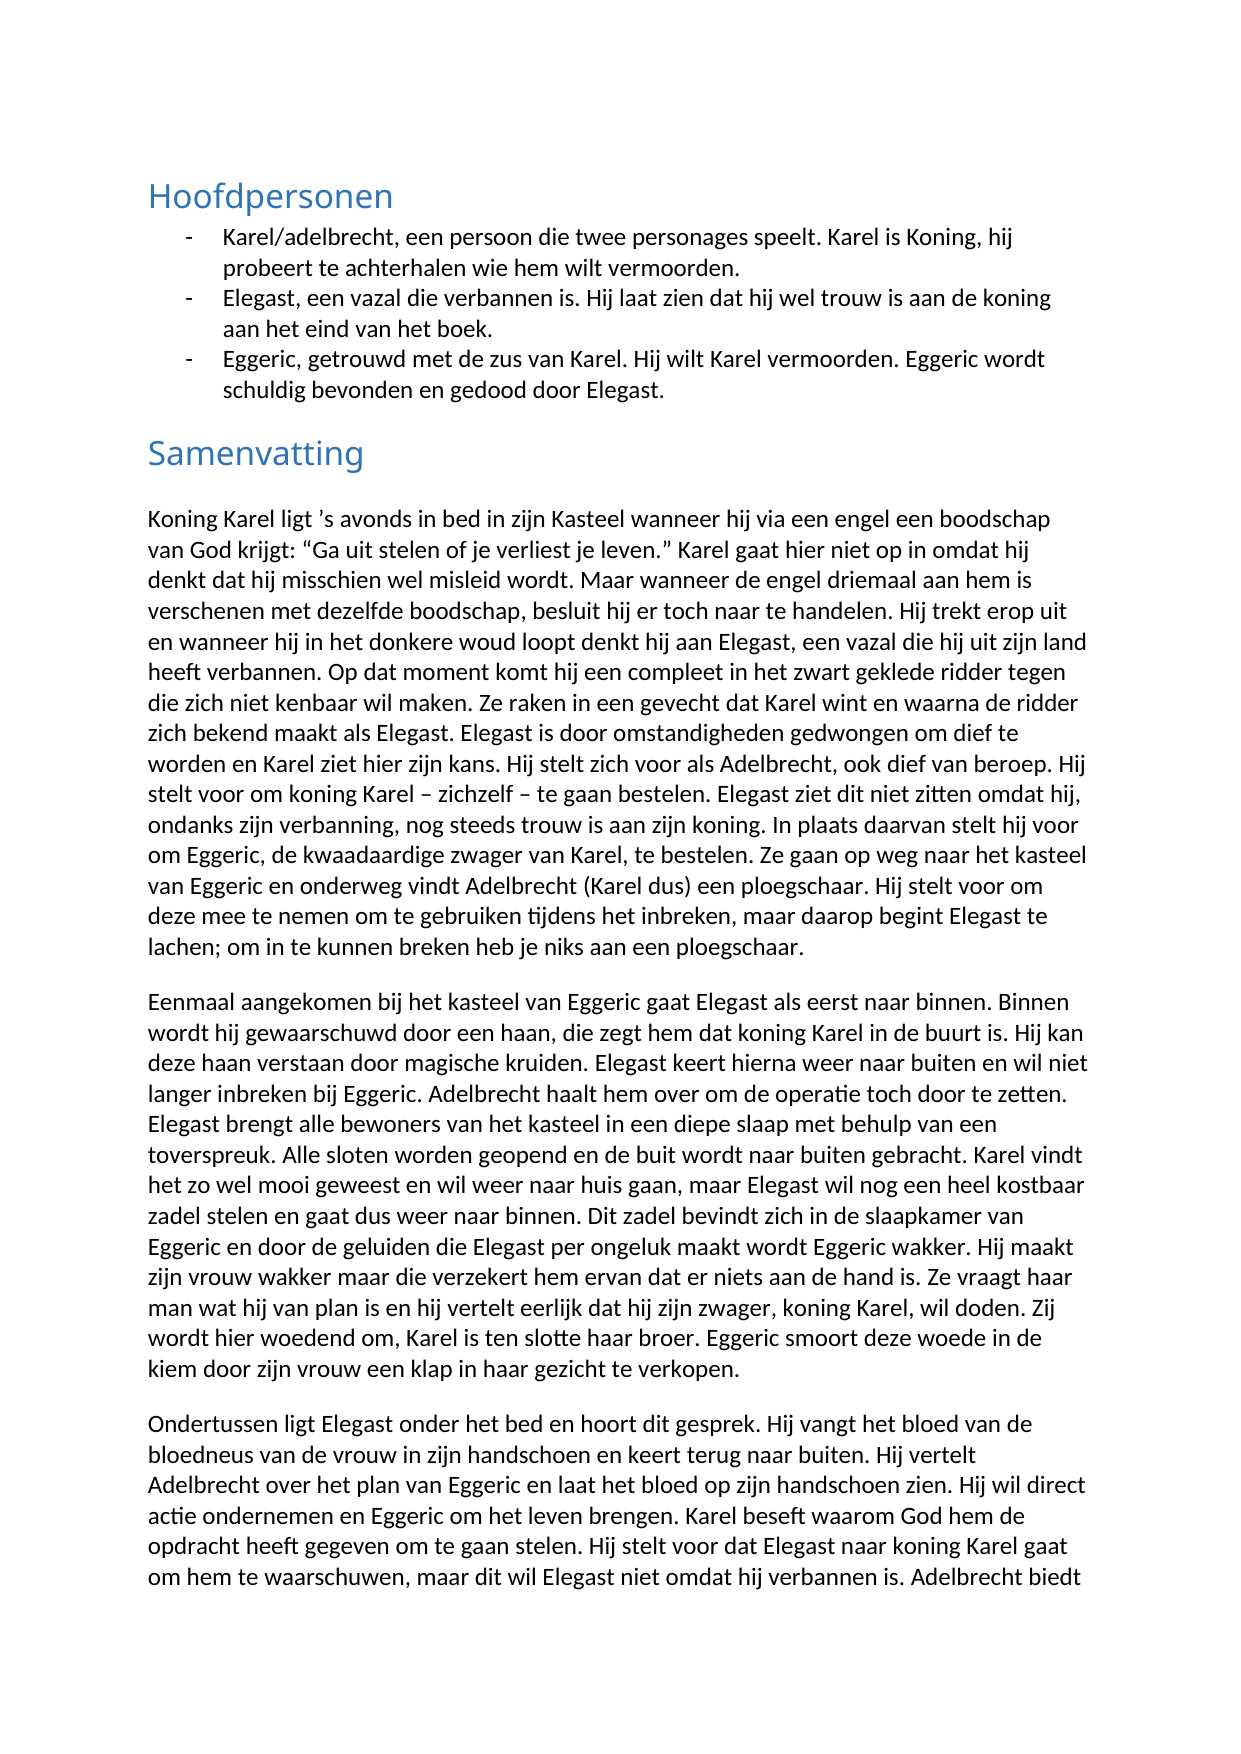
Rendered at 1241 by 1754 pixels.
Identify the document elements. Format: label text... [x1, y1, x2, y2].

list Eggeric, getrouwd met de zus van Karel. Hij wilt Karel vermoorden. Eggeric wordt schuldig bevonden en gedood door Elegast. [185, 344, 1093, 405]
list Elegast, een vazal die verbannen is. Hij laat zien dat hij wel trouw is aan de koning aan het eind van het boek. [185, 283, 1093, 344]
subtitle Hoofdpersonen [148, 173, 1093, 218]
subtitle Samenvatting [148, 430, 1093, 475]
text Eenmaal aangekomen bij het kasteel van Eggeric gaat Elegast als eerst naar binnen. Binnen wordt hij gewaarschuwd door een haan, die zegt hem dat koning Karel in de buurt is. Hij kan deze haan verstaan door magische kruiden. Elegast keert hierna weer naar buiten en wil niet langer inbreken bij Eggeric. Adelbrecht haalt hem over om de operatie toch door te zetten. Elegast brengt alle bewoners van het kasteel in een diepe slaap met behulp van een toverspreuk. Alle sloten worden geopend en de buit wordt naar buiten gebracht. Karel vindt het zo wel mooi geweest en wil weer naar huis gaan, maar Elegast wil nog een heel kostbaar zadel stelen en gaat dus weer naar binnen. Dit zadel bevindt zich in de slaapkamer van Eggeric en door de geluiden die Elegast per ongeluk maakt wordt Eggeric wakker. Hij maakt zijn vrouw wakker maar die verzekert hem ervan dat er niets aan de hand is. Ze vraagt haar man wat hij van plan is en hij vertelt eerlijk dat hij zijn zwager, koning Karel, wil doden. Zij wordt hier woedend om, Karel is ten slotte haar broer. Eggeric smoort deze woede in de kiem door zijn vrouw een klap in haar gezicht te verkopen. [148, 986, 1093, 1383]
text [148, 1408, 1093, 1591]
text Koning Karel ligt ’s avonds in bed in zijn Kasteel wanneer hij via een engel een boodschap van God krijgt: “Ga uit stelen of je verliest je leven.” Karel gaat hier niet op in omdat hij denkt dat hij misschien wel misleid wordt. Maar wanneer de engel driemaal aan hem is verschenen met dezelfde boodschap, besluit hij er toch naar te handelen. Hij trekt erop uit en wanneer hij in het donkere woud loopt denkt hij aan Elegast, een vazal die hij uit zijn land heeft verbannen. Op dat moment komt hij een compleet in het zwart geklede ridder tegen die zich niet kenbaar wil maken. Ze raken in een gevecht dat Karel wint en waarna de ridder zich bekend maakt als Elegast. Elegast is door omstandigheden gedwongen om dief te worden en Karel ziet hier zijn kans. Hij stelt zich voor als Adelbrecht, ook dief van beroep. Hij stelt voor om koning Karel – zichzelf – te gaan bestelen. Elegast ziet dit niet zitten omdat hij, ondanks zijn verbanning, nog steeds trouw is aan zijn koning. In plaats daarvan stelt hij voor om Eggeric, de kwaadaardige zwager van Karel, te bestelen. Ze gaan op weg naar het kasteel van Eggeric en onderweg vindt Adelbrecht (Karel dus) een ploegschaar. Hij stelt voor om deze mee te nemen om te gebruiken tijdens het inbreken, maar daarop begint Elegast te lachen; om in te kunnen breken heb je niks aan een ploegschaar. [148, 504, 1093, 961]
list Karel/adelbrecht, een persoon die twee personages speelt. Karel is Koning, hij probeert te achterhalen wie hem wilt vermoorden. [185, 222, 1093, 283]
